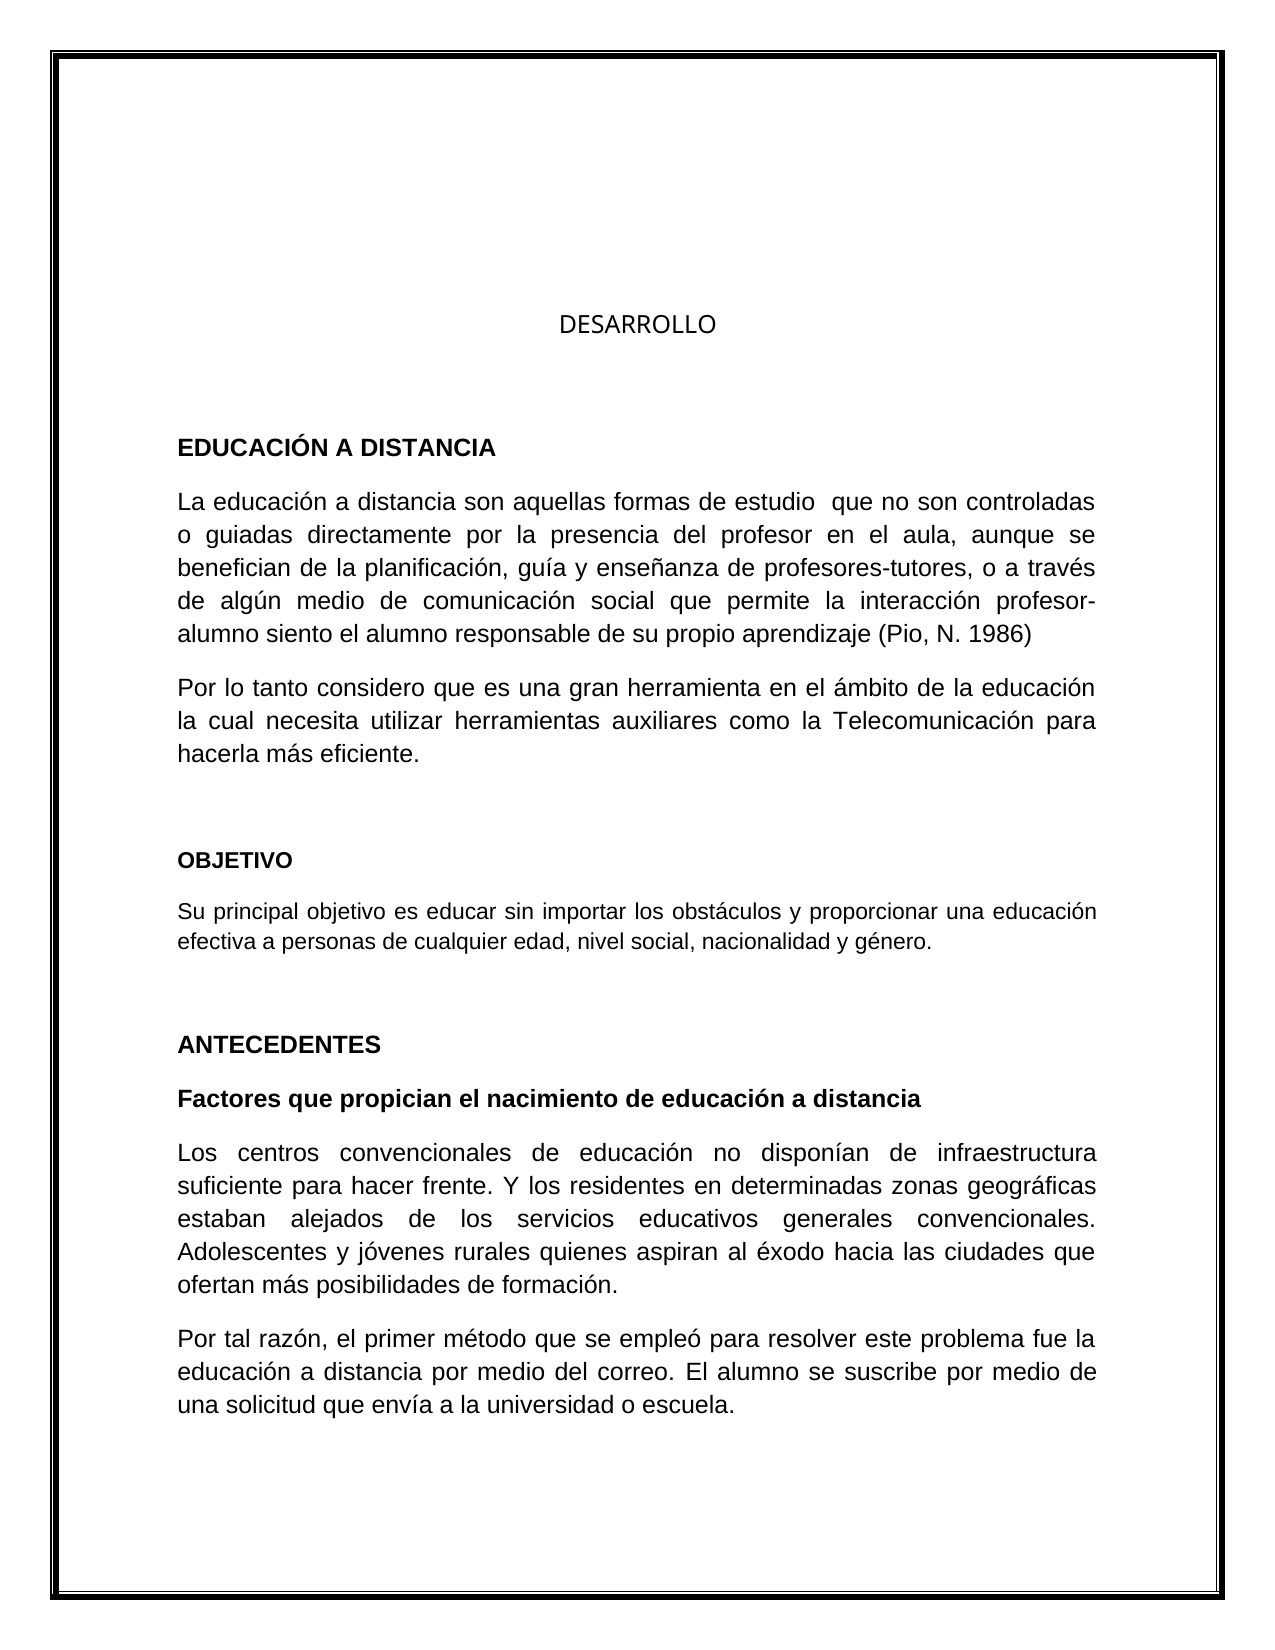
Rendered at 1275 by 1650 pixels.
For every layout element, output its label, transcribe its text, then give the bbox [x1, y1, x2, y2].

text DESARROLLO [177, 307, 1098, 341]
text Por tal razón, el primer método que se empleó para resolver este problema fue la educación a distancia por medio del correo. El alumno se suscribe por medio de una solicitud que envía a la universidad o escuela. [177, 1323, 1098, 1418]
text OBJETIVO [177, 847, 1098, 873]
text ANTECEDENTES [177, 1030, 1098, 1059]
text Los centros convencionales de educación no disponían de infraestructura suficiente para hacer frente. Y los residentes en determinadas zonas geográficas estaban alejados de los servicios educativos generales convencionales. Adolescentes y jóvenes rurales quienes aspiran al éxodo hacia las ciudades que ofertan más posibilidades de formación. [177, 1138, 1098, 1298]
text Por lo tanto considero que es una gran herramienta en el ámbito de la educación la cual necesita utilizar herramientas auxiliares como la Telecomunicación para hacerla más eficiente. [177, 673, 1098, 768]
text La educación a distancia son aquellas formas de estudio que no son controladas o guiadas directamente por la presencia del profesor en el aula, aunque se benefician de la planificación, guía y enseñanza de profesores-tutores, o a través de algún medio de comunicación social que permite la interacción profesor- alumno siento el alumno responsable de su propio aprendizaje (Pio, N. 1986) [177, 487, 1098, 648]
text Factores que propician el nacimiento de educación a distancia [177, 1084, 1098, 1112]
text Su principal objetivo es educar sin importar los obstáculos y proporcionar una educación efectiva a personas de cualquier edad, nivel social, nacionalidad y género. [177, 898, 1098, 954]
text EDUCACIÓN A DISTANCIA [177, 433, 1098, 462]
